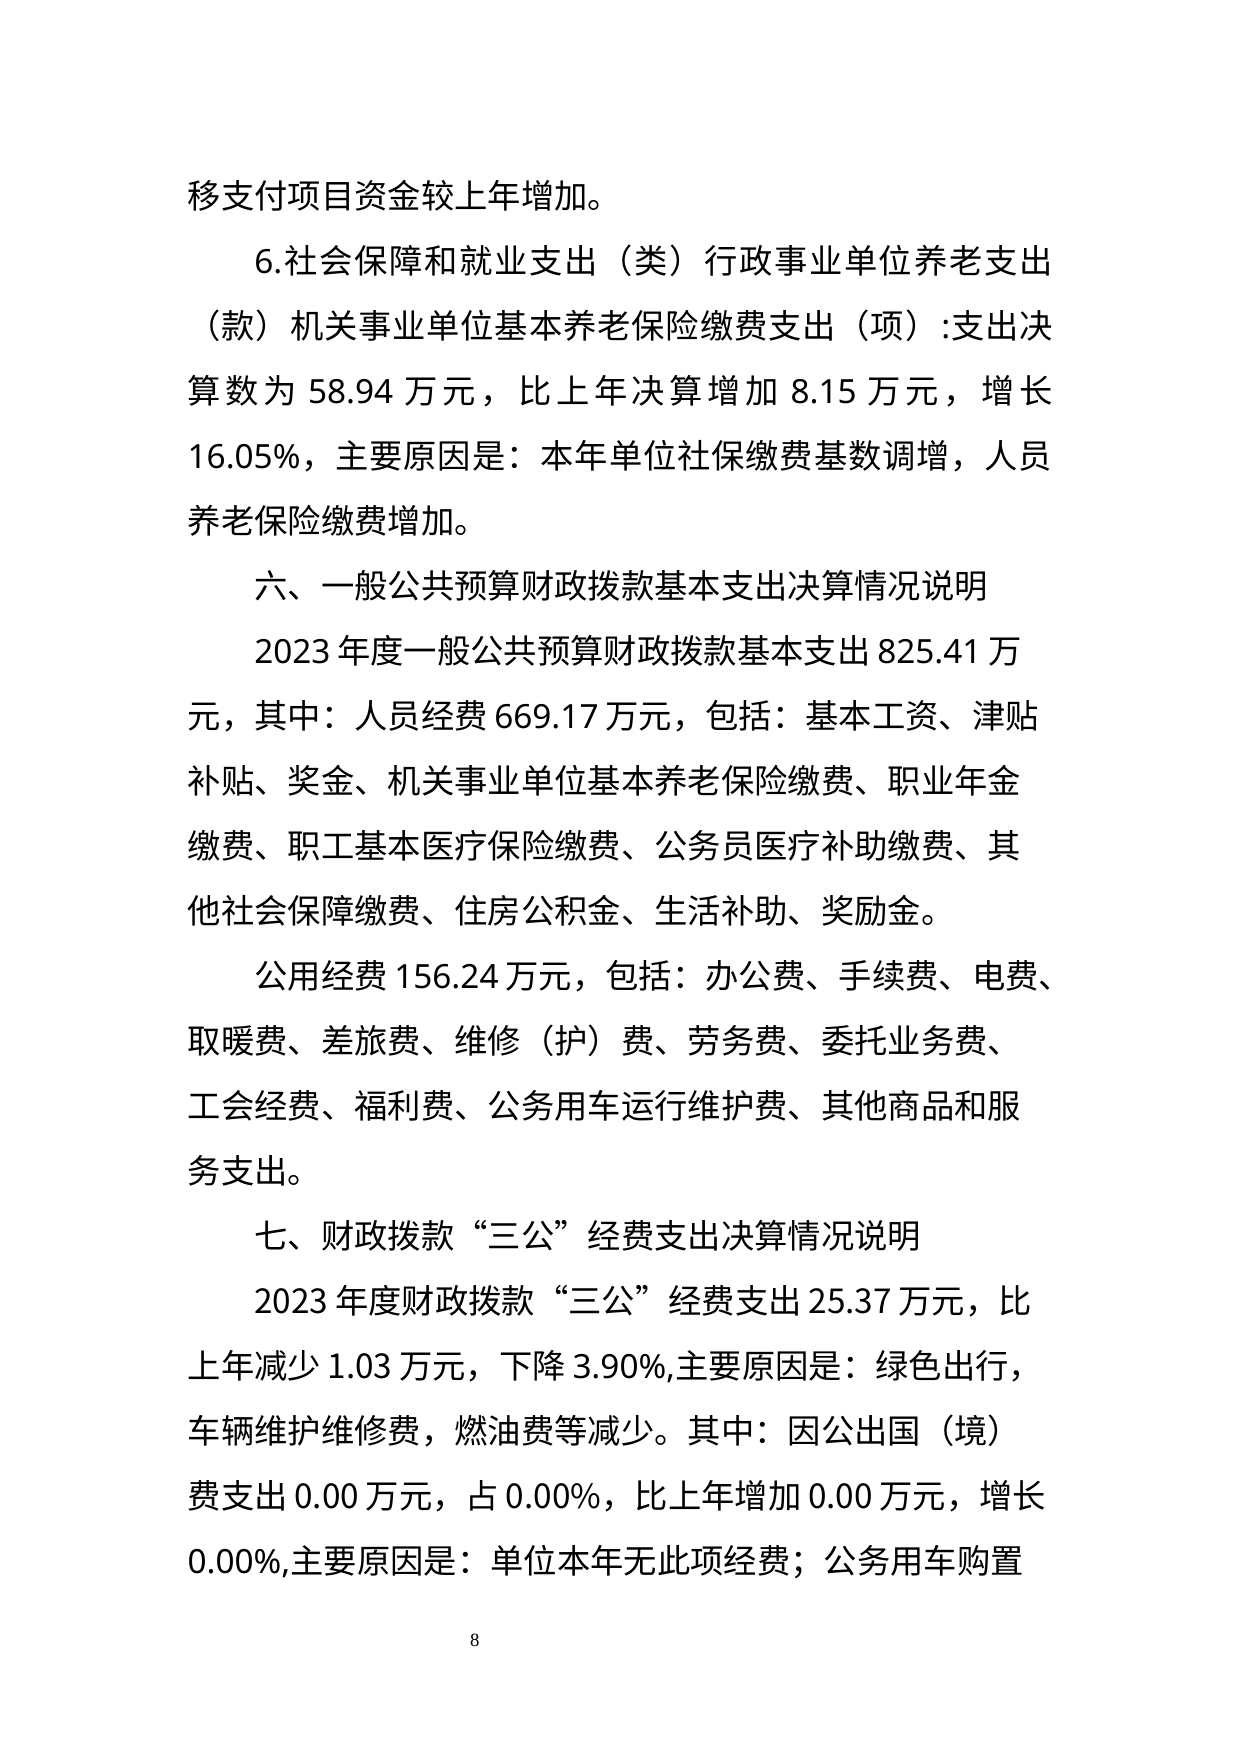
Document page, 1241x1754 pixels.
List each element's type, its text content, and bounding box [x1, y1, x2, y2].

text 七、财政拨款“三公”经费支出决算情况说明 [187, 1202, 1053, 1267]
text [187, 162, 1053, 227]
text 6.社会保障和就业支出（类）行政事业单位养老支出（款）机关事业单位基本养老保险缴费支出（项）:支出决算数为58.94万元，比上年决算增加8.15万元，增长16.05%，主要原因是：本年单位社保缴费基数调增，人员养老保险缴费增加。 [187, 227, 1053, 552]
text 2023年度一般公共预算财政拨款基本支出825.41万元，其中：人员经费669.17万元，包括：基本工资、津贴补贴、奖金、机关事业单位基本养老保险缴费、职业年金缴费、职工基本医疗保险缴费、公务员医疗补助缴费、其他社会保障缴费、住房公积金、生活补助、奖励金。 [187, 617, 1053, 942]
text 六、一般公共预算财政拨款基本支出决算情况说明 [187, 552, 1053, 617]
text 公用经费156.24万元，包括：办公费、手续费、电费、取暖费、差旅费、维修（护）费、劳务费、委托业务费、工会经费、福利费、公务用车运行维护费、其他商品和服务支出。 [187, 942, 1053, 1202]
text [187, 1267, 1053, 1592]
